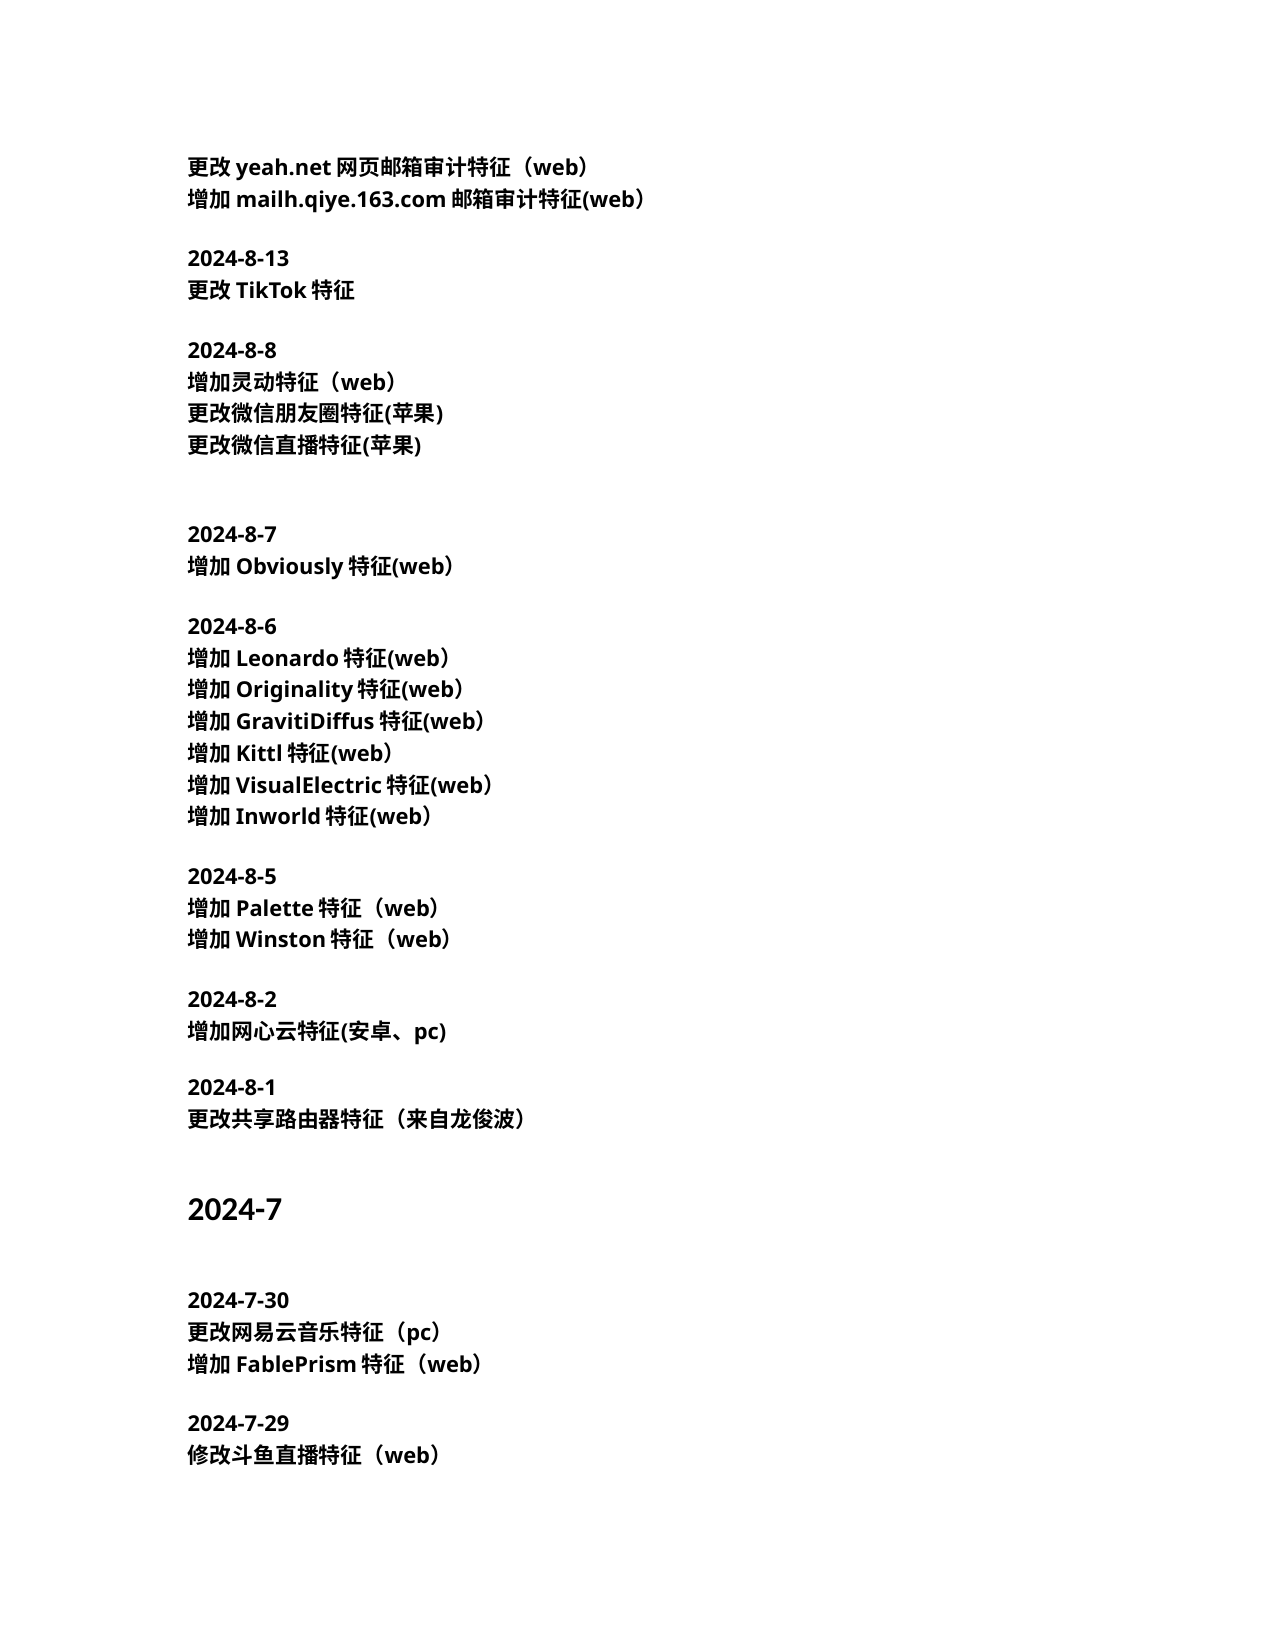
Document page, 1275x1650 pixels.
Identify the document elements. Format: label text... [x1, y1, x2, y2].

text 更改共享路由器特征（来自龙俊波） [187, 1102, 1087, 1134]
text 2024-8-5 [187, 861, 1087, 891]
text 增加Leonardo特征(web） [187, 641, 1087, 672]
text 更改yeah.net网页邮箱审计特征（web） [187, 150, 1087, 182]
text 增加Obviously特征(web） [187, 549, 1087, 581]
text 增加Inworld特征(web） [187, 799, 1087, 831]
text 2024-8-6 [187, 611, 1087, 641]
text 增加mailh.qiye.163.com邮箱审计特征(web） [187, 182, 1087, 213]
text 增加GravitiDiffus特征(web） [187, 704, 1087, 736]
text 增加网心云特征(安卓、pc) [187, 1014, 1087, 1046]
text 修改斗鱼直播特征（web） [187, 1438, 1087, 1470]
text 增加Palette特征（web） [187, 891, 1087, 922]
text 增加Winston特征（web） [187, 922, 1087, 954]
text 2024-8-2 [187, 984, 1087, 1014]
text 2024-8-1 [187, 1072, 1087, 1102]
text 更改网易云音乐特征（pc） [187, 1315, 1087, 1347]
text 2024-8-8 [187, 335, 1087, 364]
text 增加Kittl特征(web） [187, 736, 1087, 768]
subtitle 2024-7 [187, 1187, 1087, 1228]
text 更改微信朋友圈特征(苹果) [187, 396, 1087, 428]
text 增加灵动特征（web） [187, 364, 1087, 396]
text 更改微信直播特征(苹果) [187, 428, 1087, 460]
text 增加VisualElectric特征(web） [187, 768, 1087, 799]
text 2024-7-29 [187, 1408, 1087, 1438]
text 2024-8-13 [187, 243, 1087, 273]
text 2024-8-7 [187, 519, 1087, 549]
text 增加FablePrism特征（web） [187, 1347, 1087, 1378]
text 增加Originality特征(web） [187, 672, 1087, 704]
text 2024-7-30 [187, 1285, 1087, 1315]
text 更改TikTok特征 [187, 273, 1087, 305]
